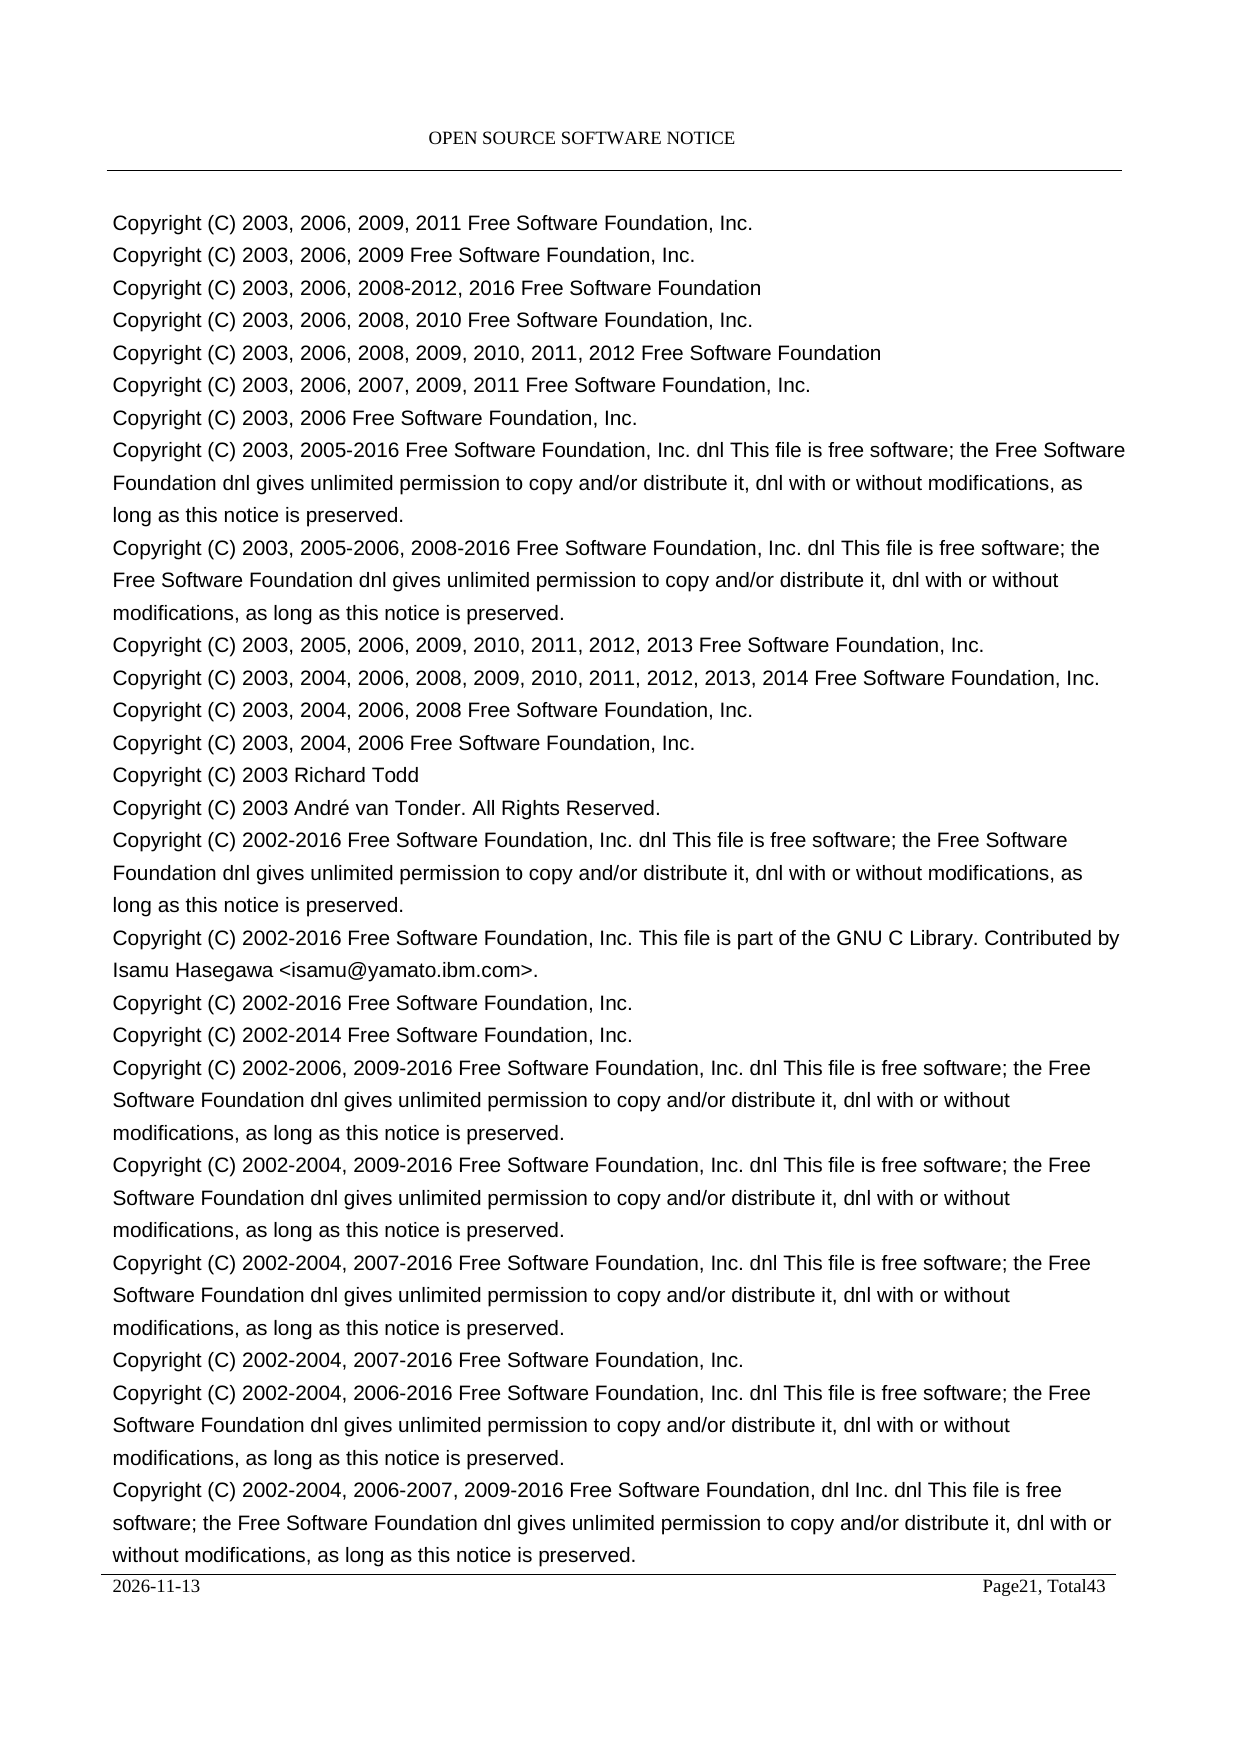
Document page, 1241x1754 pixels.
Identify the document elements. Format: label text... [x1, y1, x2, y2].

text Copyright (C) 2003, 2004, 2006, 2008 Free Software Foundation, Inc. [112, 694, 1128, 726]
text Copyright (C) 2003, 2004, 2006, 2008, 2009, 2010, 2011, 2012, 2013, 2014 Free Software Foundation, Inc. [112, 661, 1128, 694]
text Copyright (C) 2003 André van Tonder. All Rights Reserved. [112, 791, 1128, 824]
text Copyright (C) 2003, 2006, 2008, 2010 Free Software Foundation, Inc. [112, 304, 1128, 336]
text Copyright (C) 2003, 2004, 2006 Free Software Foundation, Inc. [112, 726, 1128, 759]
text Copyright (C) 2003, 2006, 2008, 2009, 2010, 2011, 2012 Free Software Foundation [112, 336, 1128, 369]
text Copyright (C) 2002-2006, 2009-2016 Free Software Foundation, Inc. dnl This file is free software; the Free Software Foundation dnl gives unlimited permission to copy and/or distribute it, dnl with or without modifications, as long as this notice is preserved. [112, 1051, 1128, 1149]
text Copyright (C) 2002-2014 Free Software Foundation, Inc. [112, 1019, 1128, 1051]
text Copyright (C) 2003, 2006, 2008-2012, 2016 Free Software Foundation [112, 271, 1128, 304]
text Copyright (C) 2002-2016 Free Software Foundation, Inc. [112, 986, 1128, 1019]
text Copyright (C) 2002-2004, 2006-2007, 2009-2016 Free Software Foundation, dnl Inc. dnl This file is free software; the Free Software Foundation dnl gives unlimited permission to copy and/or distribute it, dnl with or without modifications, as long as this notice is preserved. [112, 1474, 1128, 1571]
text Copyright (C) 2003, 2006 Free Software Foundation, Inc. [112, 401, 1128, 434]
text Copyright (C) 2003 Richard Todd [112, 759, 1128, 791]
text Copyright (C) 2002-2004, 2007-2016 Free Software Foundation, Inc. dnl This file is free software; the Free Software Foundation dnl gives unlimited permission to copy and/or distribute it, dnl with or without modifications, as long as this notice is preserved. [112, 1246, 1128, 1344]
text Copyright (C) 2002-2004, 2009-2016 Free Software Foundation, Inc. dnl This file is free software; the Free Software Foundation dnl gives unlimited permission to copy and/or distribute it, dnl with or without modifications, as long as this notice is preserved. [112, 1149, 1128, 1246]
text Copyright (C) 2003, 2006, 2009, 2011 Free Software Foundation, Inc. [112, 206, 1128, 239]
text Copyright (C) 2002-2004, 2007-2016 Free Software Foundation, Inc. [112, 1344, 1128, 1376]
text Copyright (C) 2003, 2006, 2007, 2009, 2011 Free Software Foundation, Inc. [112, 369, 1128, 401]
text Copyright (C) 2003, 2005-2016 Free Software Foundation, Inc. dnl This file is free software; the Free Software Foundation dnl gives unlimited permission to copy and/or distribute it, dnl with or without modifications, as long as this notice is preserved. [112, 434, 1128, 531]
text Copyright (C) 2003, 2006, 2009 Free Software Foundation, Inc. [112, 239, 1128, 271]
text Copyright (C) 2002-2016 Free Software Foundation, Inc. dnl This file is free software; the Free Software Foundation dnl gives unlimited permission to copy and/or distribute it, dnl with or without modifications, as long as this notice is preserved. [112, 824, 1128, 921]
text Copyright (C) 2003, 2005, 2006, 2009, 2010, 2011, 2012, 2013 Free Software Foundation, Inc. [112, 629, 1128, 661]
text Copyright (C) 2002-2016 Free Software Foundation, Inc. This file is part of the GNU C Library. Contributed by Isamu Hasegawa <isamu@yamato.ibm.com>. [112, 921, 1128, 986]
text Copyright (C) 2003, 2005-2006, 2008-2016 Free Software Foundation, Inc. dnl This file is free software; the Free Software Foundation dnl gives unlimited permission to copy and/or distribute it, dnl with or without modifications, as long as this notice is preserved. [112, 531, 1128, 629]
text Copyright (C) 2002-2004, 2006-2016 Free Software Foundation, Inc. dnl This file is free software; the Free Software Foundation dnl gives unlimited permission to copy and/or distribute it, dnl with or without modifications, as long as this notice is preserved. [112, 1376, 1128, 1474]
